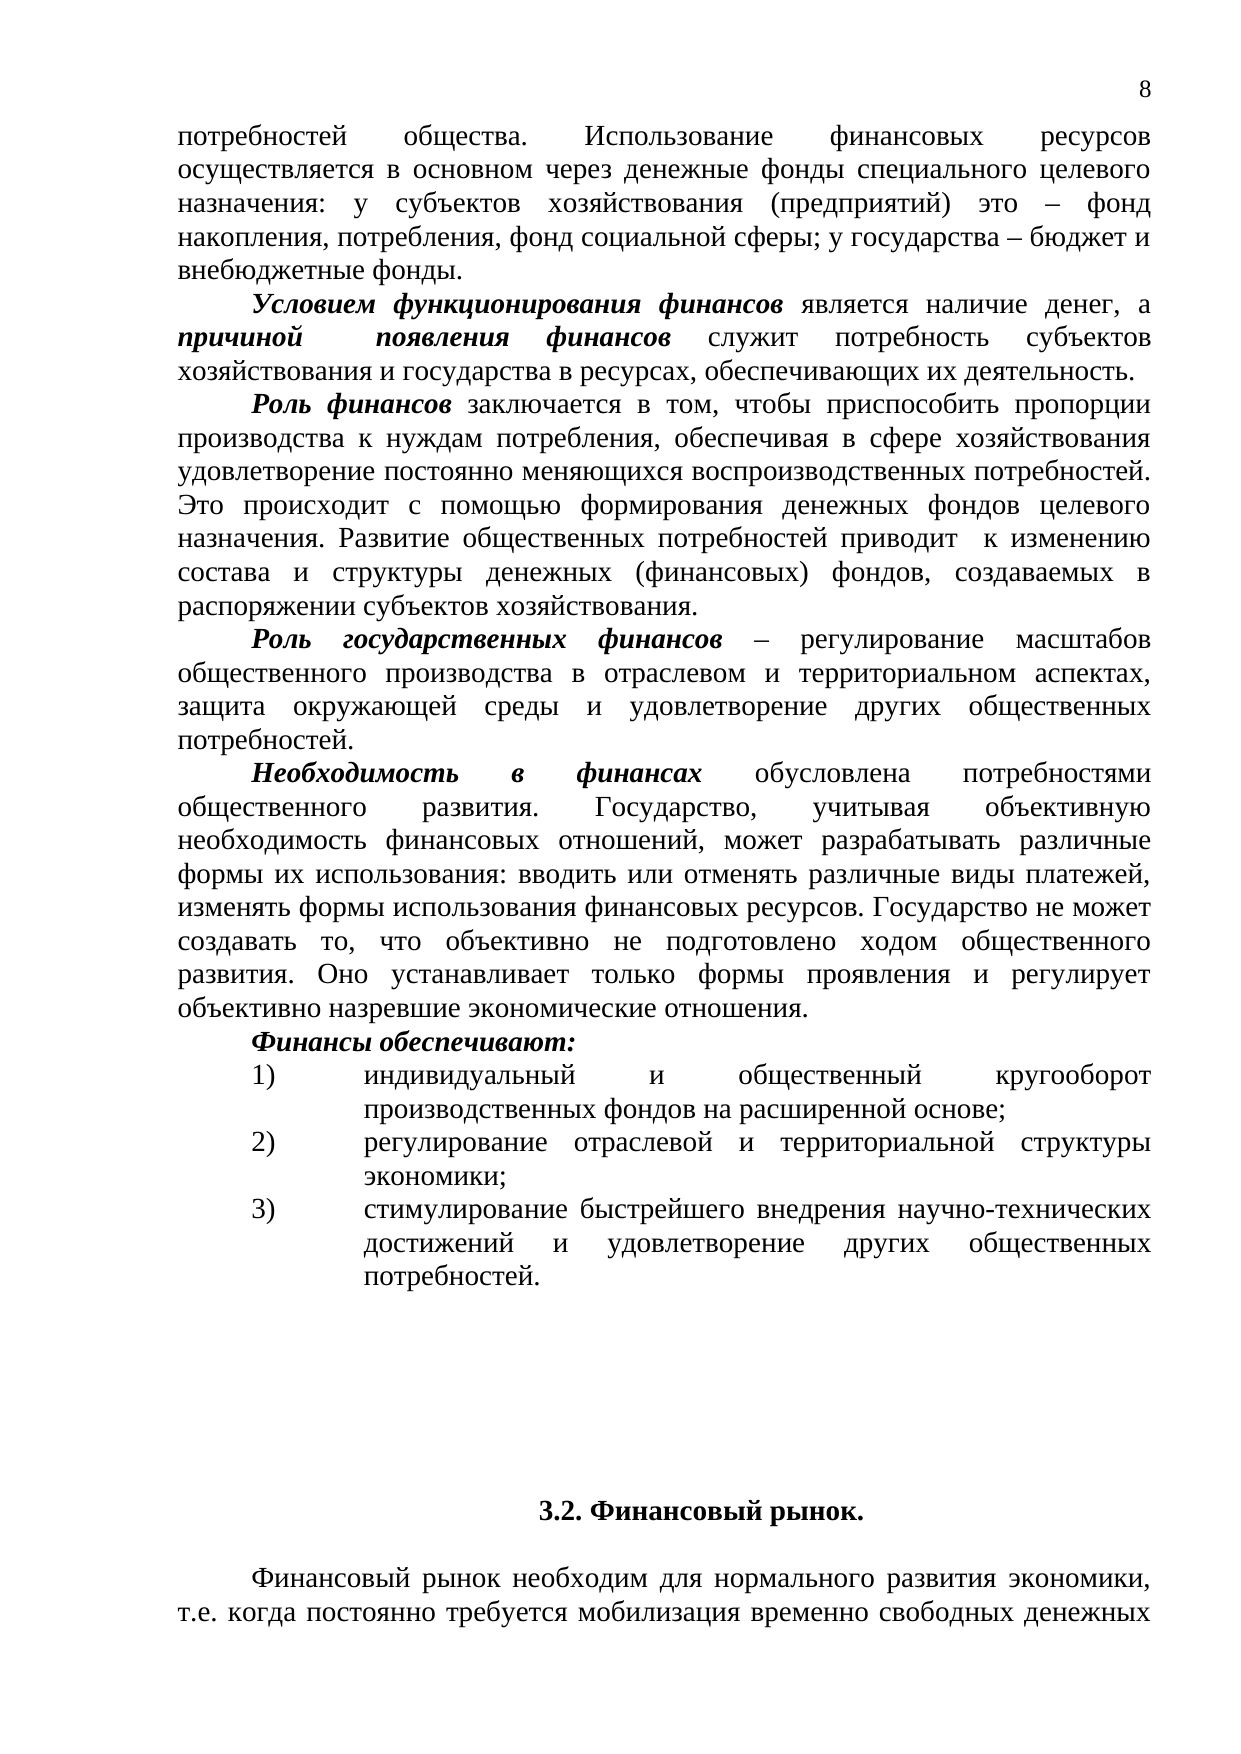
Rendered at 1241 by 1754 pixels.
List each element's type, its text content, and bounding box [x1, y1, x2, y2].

list стимулирование быстрейшего внедрения научно-технических достижений и удовлетворение других общественных потребностей. [251, 1191, 1152, 1292]
text Финансы обеспечивают: [177, 1024, 1152, 1057]
text Роль государственных финансов – регулирование масштабов общественного производства в отраслевом и территориальном аспектах, защита окружающей среды и удовлетворение других общественных потребностей. [177, 621, 1152, 755]
list индивидуальный и общественный кругооборот производственных фондов на расширенной основе; [251, 1057, 1152, 1124]
text 3.2. Финансовый рынок. [251, 1493, 1152, 1527]
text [177, 1560, 1152, 1627]
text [177, 118, 1152, 286]
text Роль финансов заключается в том, чтобы приспособить пропорции производства к нуждам потребления, обеспечивая в сфере хозяйствования удовлетворение постоянно меняющихся воспроизводственных потребностей. Это происходит с помощью формирования денежных фондов целевого назначения. Развитие общественных потребностей приводит к изменению состава и структуры денежных (финансовых) фондов, создаваемых в распоряжении субъектов хозяйствования. [177, 386, 1152, 621]
list регулирование отраслевой и территориальной структуры экономики; [251, 1124, 1152, 1191]
text Необходимость в финансах обусловлена потребностями общественного развития. Государство, учитывая объективную необходимость финансовых отношений, может разрабатывать различные формы их использования: вводить или отменять различные виды платежей, изменять формы использования финансовых ресурсов. Государство не может создавать то, что объективно не подготовлено ходом общественного развития. Оно устанавливает только формы проявления и регулирует объективно назревшие экономические отношения. [177, 755, 1152, 1024]
text Условием функционирования финансов является наличие денег, а причиной появления финансов служит потребность субъектов хозяйствования и государства в ресурсах, обеспечивающих их деятельность. [177, 286, 1152, 386]
